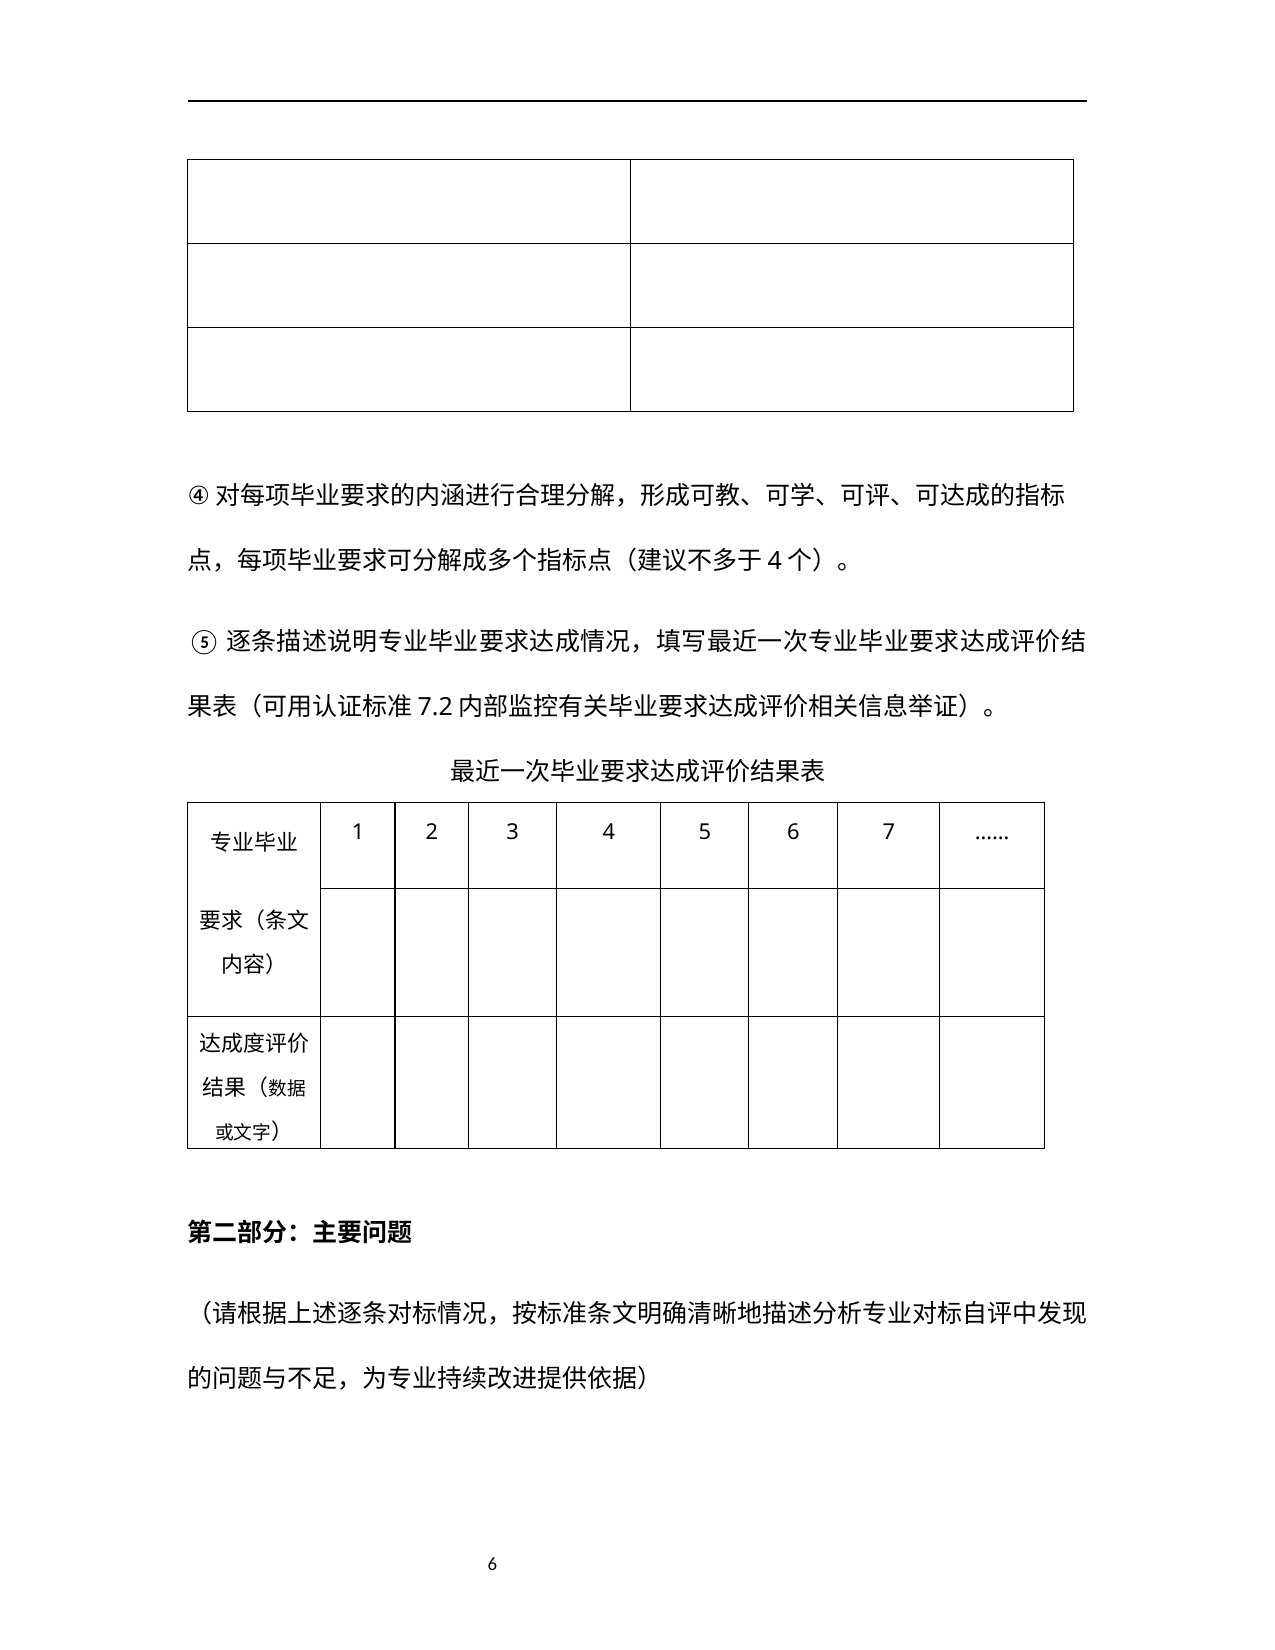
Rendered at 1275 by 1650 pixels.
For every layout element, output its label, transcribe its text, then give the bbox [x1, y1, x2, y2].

table_cell 达成度评价结果（数据或文字） [188, 1017, 320, 1148]
subtitle 第二部分：主要问题 [187, 1198, 1087, 1263]
table_cell [838, 1017, 939, 1148]
table_header 3 [469, 803, 556, 887]
table_cell [188, 160, 630, 243]
table_cell [631, 244, 1073, 327]
table_header …… [940, 803, 1044, 887]
table_cell [749, 1017, 837, 1148]
table_header 5 [661, 803, 748, 887]
table_cell [749, 889, 837, 1016]
table_cell [321, 1017, 394, 1148]
table_cell [557, 1017, 660, 1148]
table_header 6 [749, 803, 837, 887]
table_cell [940, 889, 1044, 1016]
table_cell [557, 889, 660, 1016]
table_cell [396, 889, 468, 1016]
table_cell [661, 889, 748, 1016]
table_cell [469, 889, 556, 1016]
text ⑤逐条描述说明专业毕业要求达成情况，填写最近一次专业毕业要求达成评价结果表（可用认证标准7.2内部监控有关毕业要求达成评价相关信息举证）。 [187, 607, 1087, 737]
table_cell [838, 889, 939, 1016]
table_cell [469, 1017, 556, 1148]
table_cell [631, 328, 1073, 411]
text 最近一次毕业要求达成评价结果表 [187, 737, 1087, 802]
text （请根据上述逐条对标情况，按标准条文明确清晰地描述分析专业对标自评中发现的问题与不足，为专业持续改进提供依据） [187, 1279, 1087, 1409]
table_cell [321, 889, 394, 1016]
table_cell [940, 1017, 1044, 1148]
table_cell [661, 1017, 748, 1148]
table_cell [188, 244, 630, 327]
table_cell [631, 160, 1073, 243]
table_header 2 [396, 803, 468, 887]
text ④对每项毕业要求的内涵进行合理分解，形成可教、可学、可评、可达成的指标点，每项毕业要求可分解成多个指标点（建议不多于4个）。 [187, 461, 1087, 591]
table_header 专业毕业 要求（条文内容） [188, 803, 320, 1016]
table_header 4 [557, 803, 660, 887]
table_cell [188, 328, 630, 411]
table_header 7 [838, 803, 939, 887]
table_header 1 [321, 803, 394, 887]
table_cell [396, 1017, 468, 1148]
